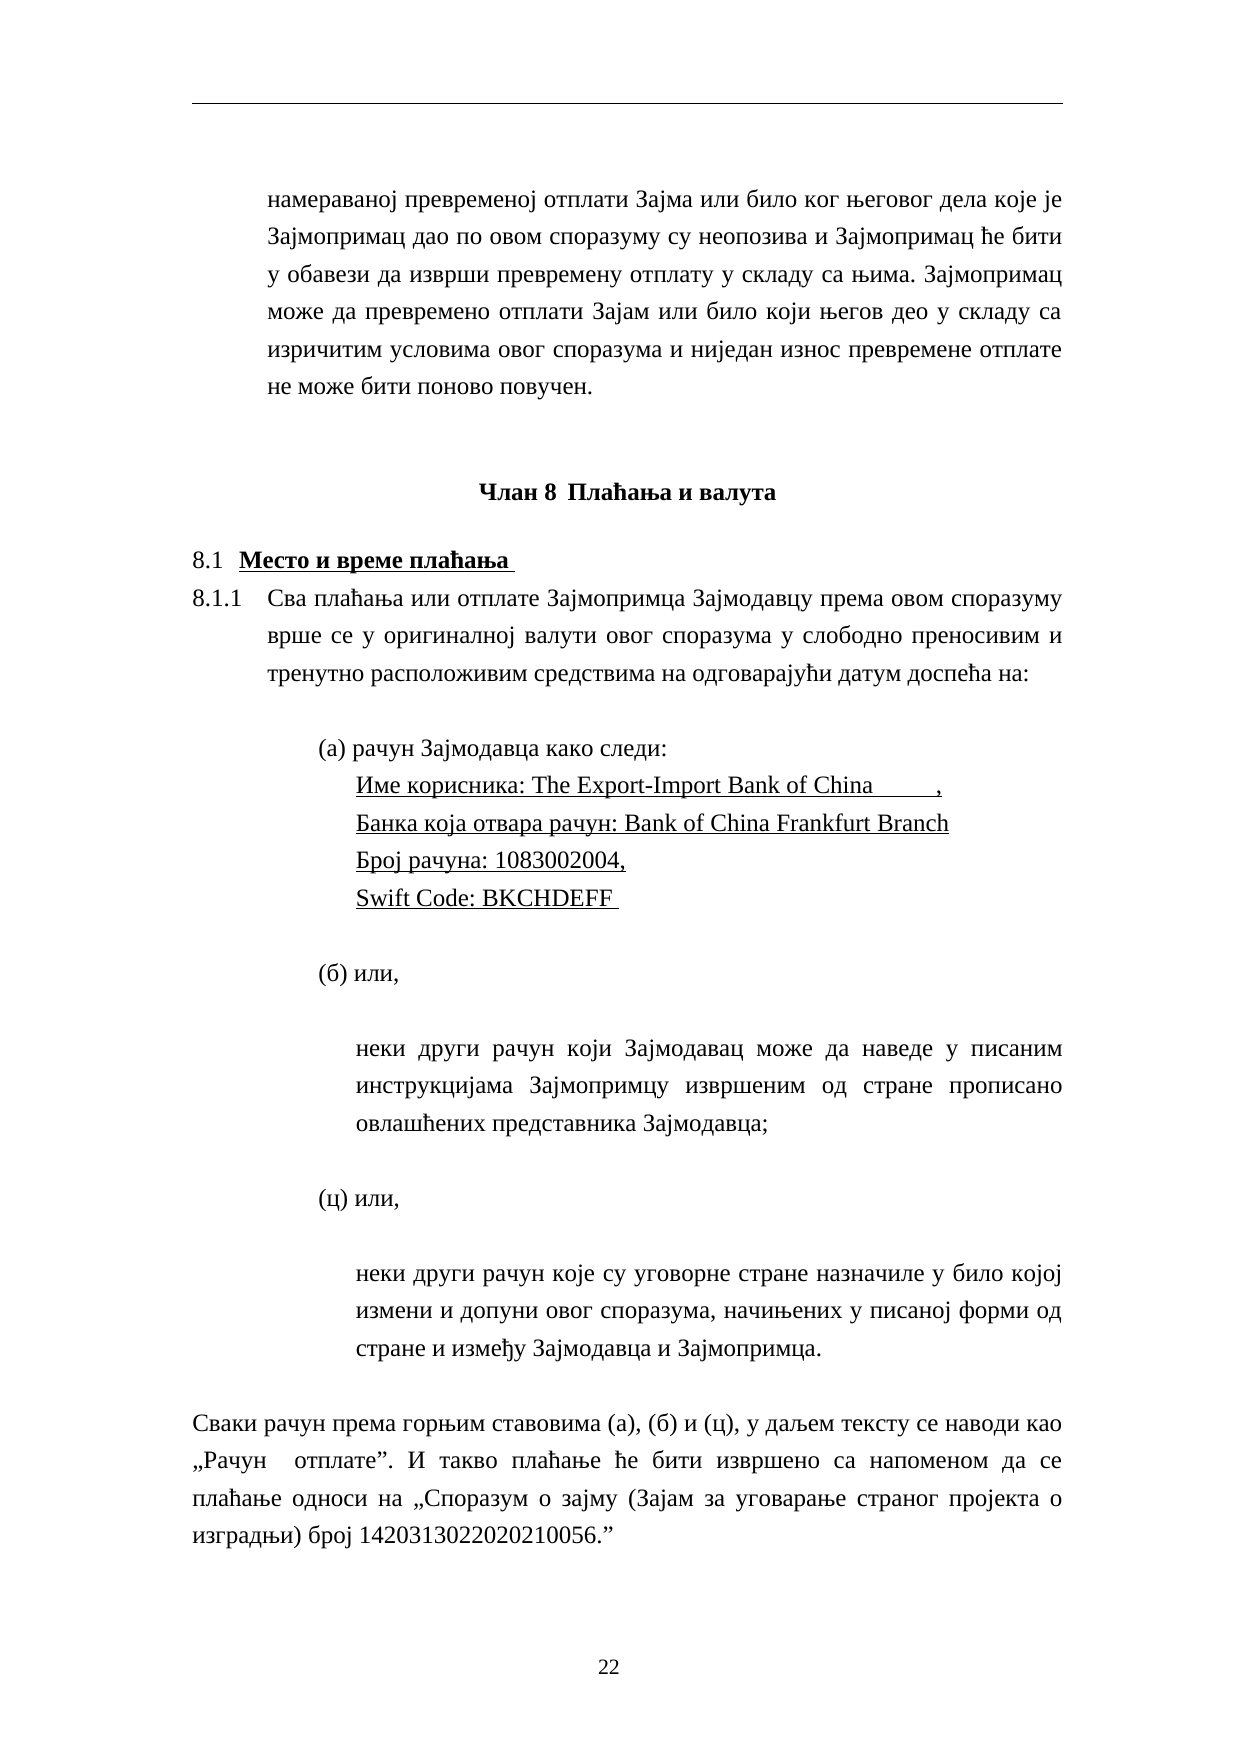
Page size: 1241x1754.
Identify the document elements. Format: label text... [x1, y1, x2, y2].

list Swift Code: BKCHDEFF [356, 876, 1063, 914]
text (б) или, [318, 951, 1063, 989]
subtitle Члан 8 Плаћања и валута [192, 477, 1063, 506]
list неки други рачун који Зајмодавац може да наведе у писаним инструкцијама Зајмопримцу извршеним од стране прописано овлашћених представника Зајмодавца; [356, 1026, 1063, 1139]
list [192, 177, 1063, 402]
list Место и време плаћања [192, 539, 1063, 576]
list Број рачуна: 1083002004, [356, 839, 1063, 876]
text (ц) или, [318, 1176, 1063, 1214]
list неки други рачун које су уговорне стране назначиле у било којој измени и допуни овог споразума, начињених у писаној форми од стране и између Зајмодавца и Зајмопримца. [356, 1251, 1063, 1364]
list Сва плаћања или отплате Зајмопримца Зајмодавцу према овом споразуму врше се у оригиналној валути овог споразума у слободно преносивим и тренутно расположивим средствима на одговарајући датум доспећа на: [192, 576, 1063, 689]
text Сваки рачун према горњим ставовима (а), (б) и (ц), у даљем тексту се наводи као „Рачун отплате”. И такво плаћање ће бити извршено са напоменом да се плаћање односи на „Споразум о зајму (Зајам за уговарање страног пројекта о изградњи) број 1420313022020210056.ˮ [192, 1401, 1063, 1551]
list Име корисника: The Export-Import Bank of China , [356, 764, 1063, 801]
text (а) рачун Зајмодавца како следи: [318, 726, 1063, 764]
list Банка која отвара рачун: Bank of China Frankfurt Branch [356, 801, 1063, 839]
